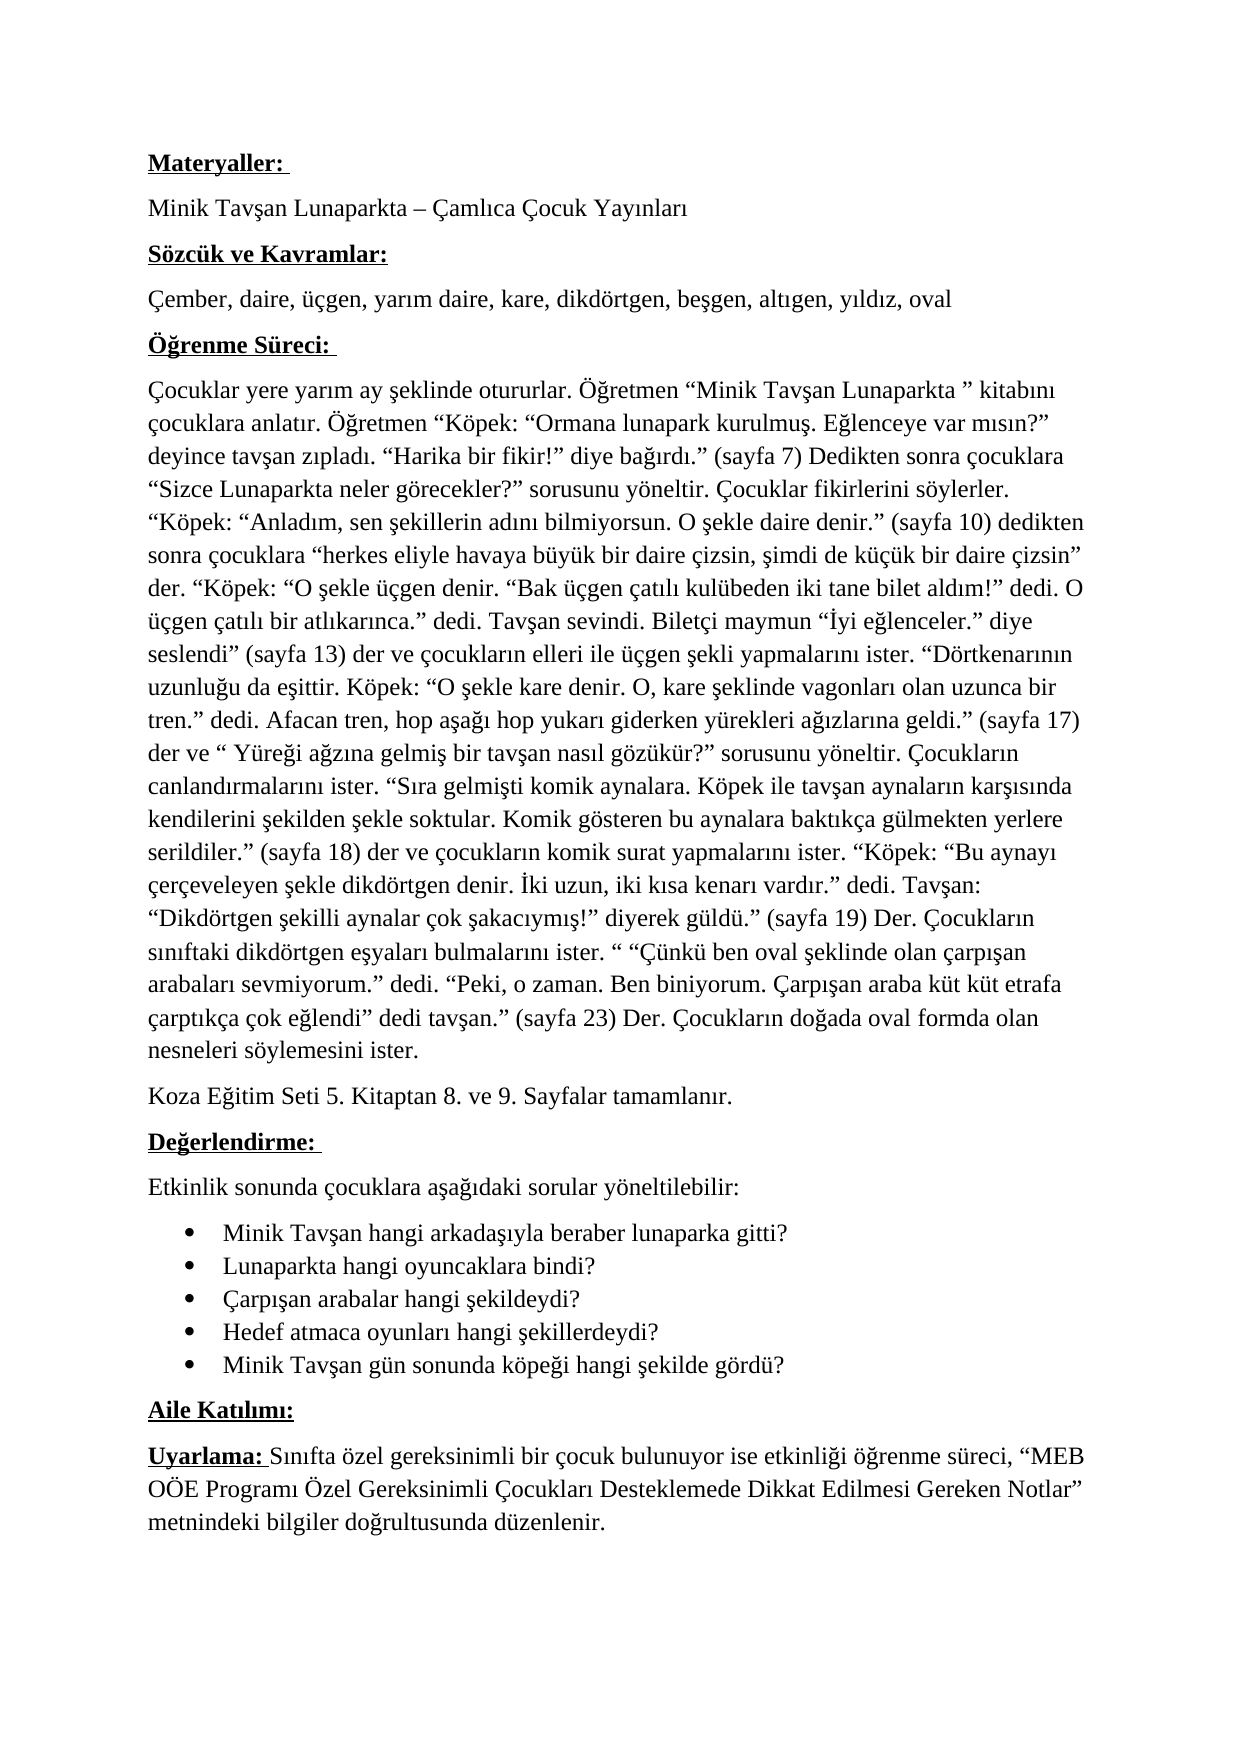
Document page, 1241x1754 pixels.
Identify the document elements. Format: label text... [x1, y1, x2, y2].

list Lunaparkta hangi oyuncaklara bindi? [185, 1251, 1093, 1279]
text Uyarlama: Sınıfta özel gereksinimli bir çocuk bulunuyor ise etkinliği öğrenme süreci, “MEB OÖE Programı Özel Gereksinimli Çocukları Desteklemede Dikkat Edilmesi Gereken Notlar” metnindeki bilgiler doğrultusunda düzenlenir. [148, 1441, 1093, 1536]
list Minik Tavşan gün sonunda köpeği hangi şekilde gördü? [185, 1350, 1093, 1378]
text Koza Eğitim Seti 5. Kitaptan 8. ve 9. Sayfalar tamamlanır. [148, 1081, 1093, 1110]
text Minik Tavşan Lunaparkta – Çamlıca Çocuk Yayınları [148, 193, 1093, 222]
text Sözcük ve Kavramlar: [148, 239, 1093, 267]
text Değerlendirme: [148, 1127, 1093, 1155]
text Aile Katılımı: [148, 1395, 1093, 1424]
text Materyaller: [148, 148, 1093, 176]
text Çember, daire, üçgen, yarım daire, kare, dikdörtgen, beşgen, altıgen, yıldız, oval [148, 284, 1093, 313]
text Öğrenme Süreci: [148, 330, 1093, 358]
list Minik Tavşan hangi arkadaşıyla beraber lunaparka gitti? [185, 1218, 1093, 1246]
text Çocuklar yere yarım ay şeklinde otururlar. Öğretmen “Minik Tavşan Lunaparkta ” kitabını çocuklara anlatır. Öğretmen “Köpek: “Ormana lunapark kurulmuş. Eğlenceye var mısın?” deyince tavşan zıpladı. “Harika bir fikir!” diye bağırdı.” (sayfa 7) Dedikten sonra çocuklara “Sizce Lunaparkta neler görecekler?” sorusunu yöneltir. Çocuklar fikirlerini söylerler. “Köpek: “Anladım, sen şekillerin adını bilmiyorsun. O şekle daire denir.” (sayfa 10) dedikten sonra çocuklara “herkes eliyle havaya büyük bir daire çizsin, şimdi de küçük bir daire çizsin” der. “Köpek: “O şekle üçgen denir. “Bak üçgen çatılı kulübeden iki tane bilet aldım!” dedi. O üçgen çatılı bir atlıkarınca.” dedi. Tavşan sevindi. Biletçi maymun “İyi eğlenceler.” diye seslendi” (sayfa 13) der ve çocukların elleri ile üçgen şekli yapmalarını ister. “Dörtkenarının uzunluğu da eşittir. Köpek: “O şekle kare denir. O, kare şeklinde vagonları olan uzunca bir tren.” dedi. Afacan tren, hop aşağı hop yukarı giderken yürekleri ağızlarına geldi.” (sayfa 17) der ve “ Yüreği ağzına gelmiş bir tavşan nasıl gözükür?” sorusunu yöneltir. Çocukların canlandırmalarını ister. “Sıra gelmişti komik aynalara. Köpek ile tavşan aynaların karşısında kendilerini şekilden şekle soktular. Komik gösteren bu aynalara baktıkça gülmekten yerlere serildiler.” (sayfa 18) der ve çocukların komik surat yapmalarını ister. “Köpek: “Bu aynayı çerçeveleyen şekle dikdörtgen denir. İki uzun, iki kısa kenarı vardır.” dedi. Tavşan: “Dikdörtgen şekilli aynalar çok şakacıymış!” diyerek güldü.” (sayfa 19) Der. Çocukların sınıftaki dikdörtgen eşyaları bulmalarını ister. “ “Çünkü ben oval şeklinde olan çarpışan arabaları sevmiyorum.” dedi. “Peki, o zaman. Ben biniyorum. Çarpışan araba küt küt etrafa çarptıkça çok eğlendi” dedi tavşan.” (sayfa 23) Der. Çocukların doğada oval formda olan nesneleri söylemesini ister. [148, 375, 1093, 1064]
list Çarpışan arabalar hangi şekildeydi? [185, 1284, 1093, 1312]
text Etkinlik sonunda çocuklara aşağıdaki sorular yöneltilebilir: [148, 1172, 1093, 1201]
list Hedef atmaca oyunları hangi şekillerdeydi? [185, 1317, 1093, 1346]
